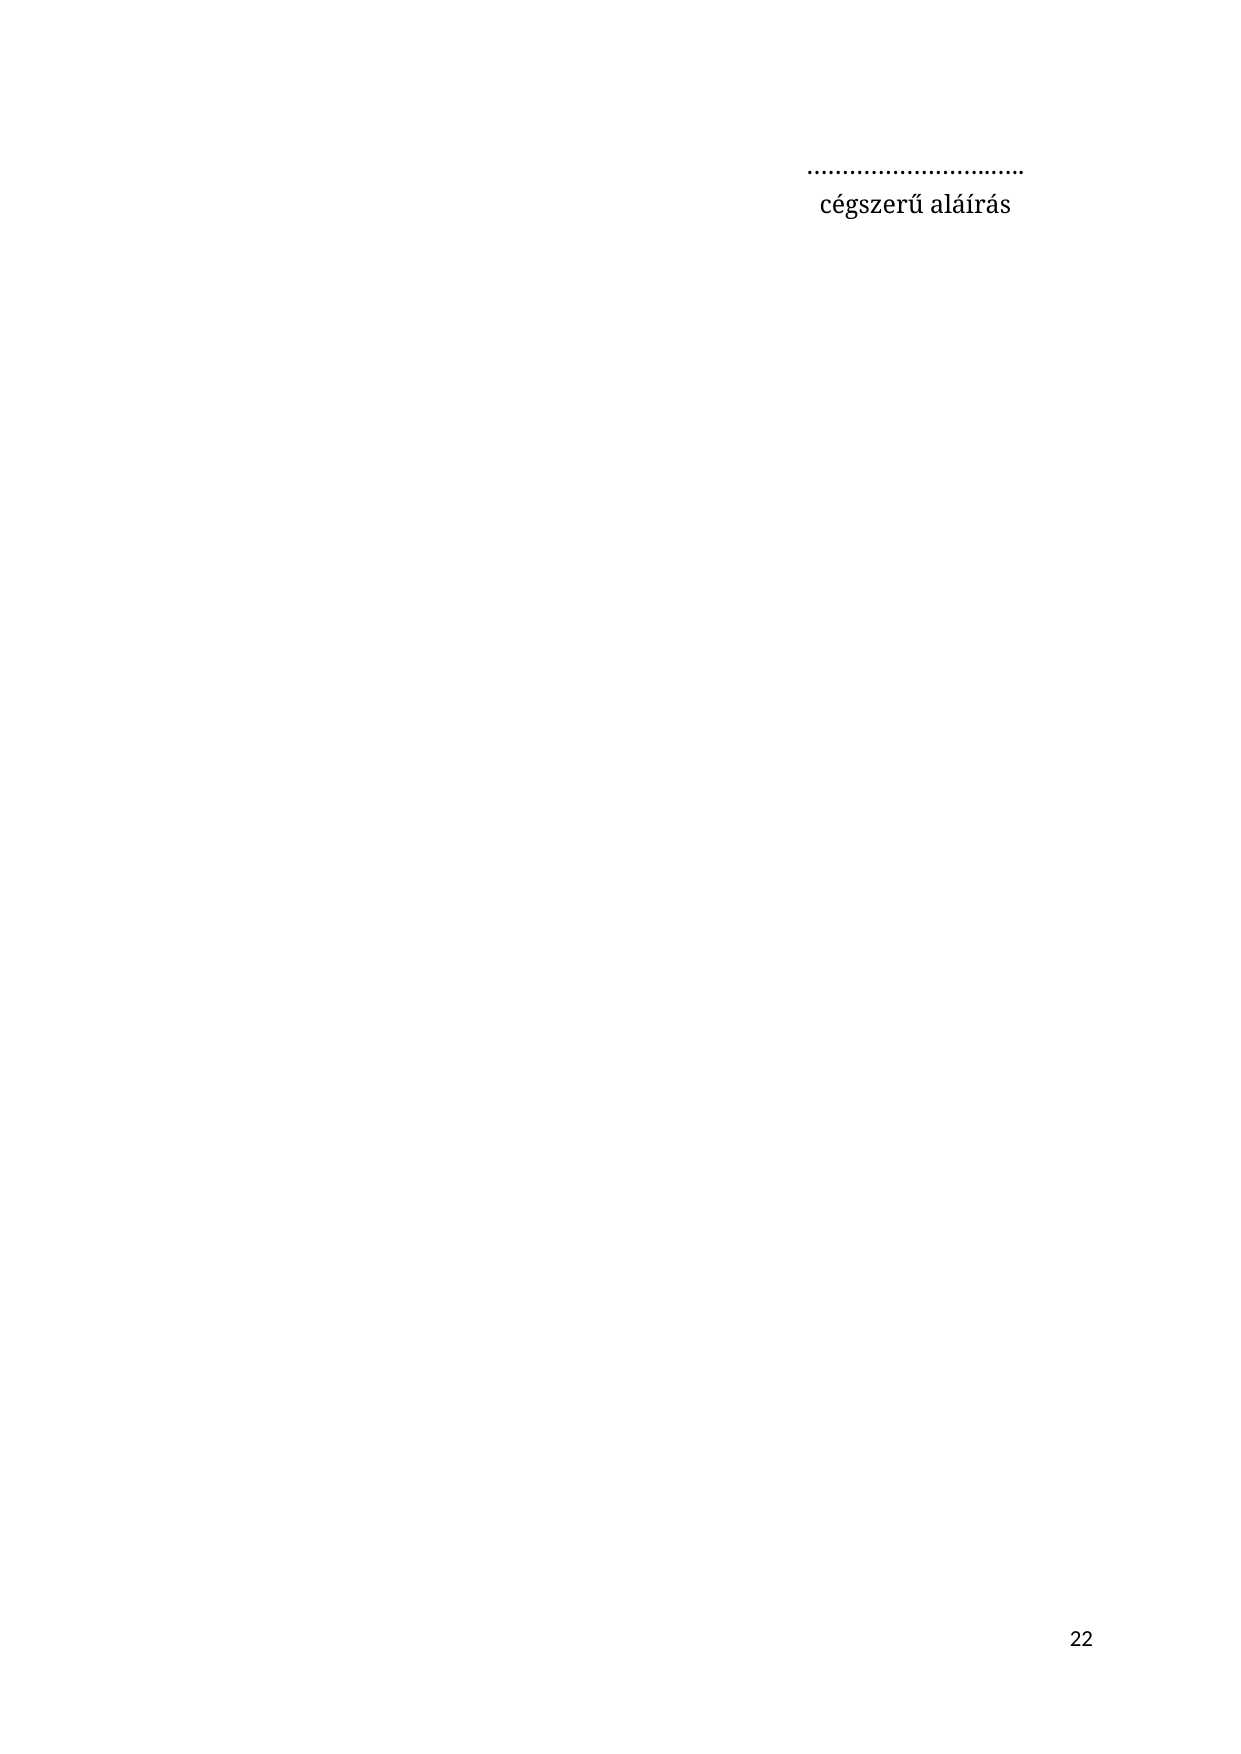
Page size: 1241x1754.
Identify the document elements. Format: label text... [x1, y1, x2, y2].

text ……………………..….. [738, 148, 1093, 182]
text cégszerű aláírás [738, 187, 1093, 221]
